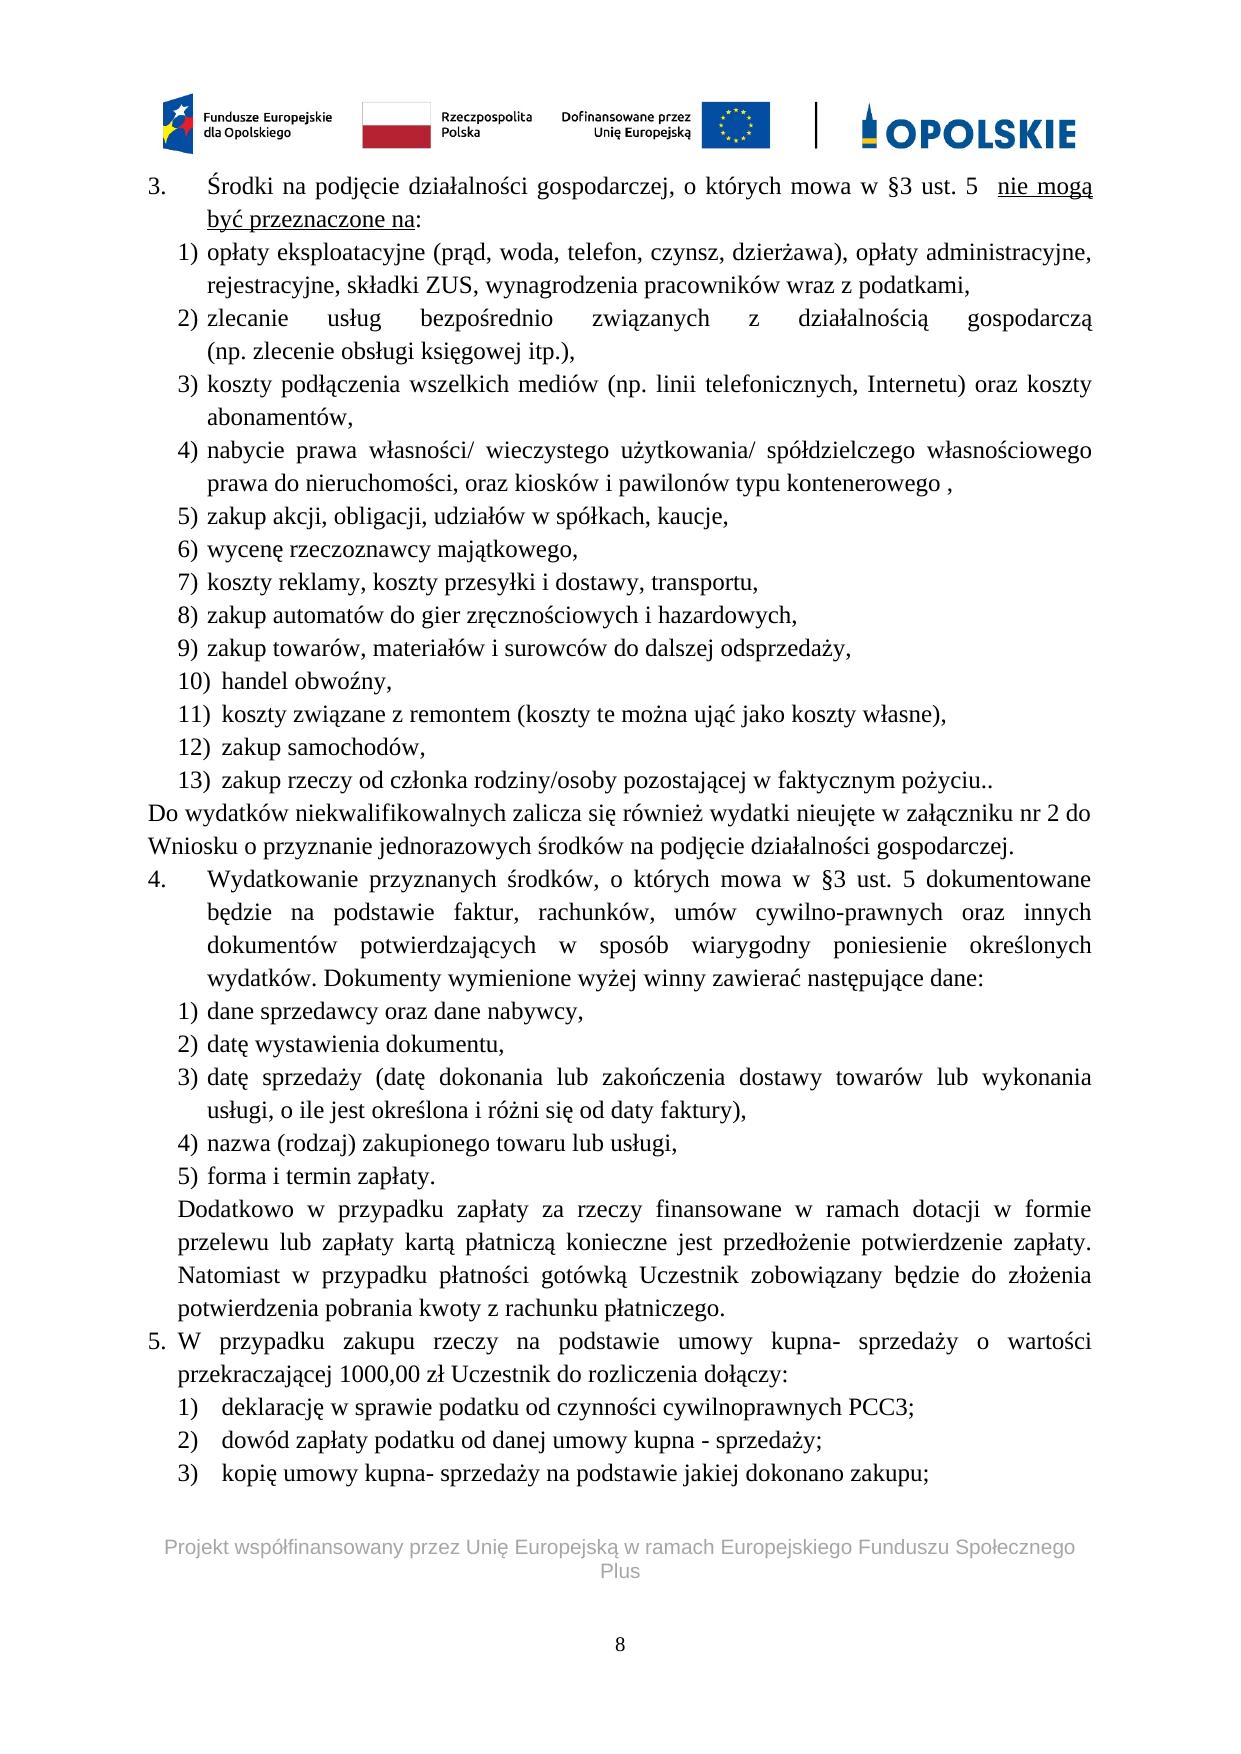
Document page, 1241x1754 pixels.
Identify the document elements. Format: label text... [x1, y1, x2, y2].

picture [147, 73, 1092, 171]
list datę wystawienia dokumentu, [177, 1029, 1092, 1058]
list dane sprzedawcy oraz dane nabywcy, [177, 996, 1092, 1025]
list opłaty eksploatacyjne (prąd, woda, telefon, czynsz, dzierżawa), opłaty administracyjne, rejestracyjne, składki ZUS, wynagrodzenia pracowników wraz z podatkami, [177, 237, 1092, 298]
list zlecanie usług bezpośrednio związanych z działalnością gospodarczą (np. zlecenie obsługi księgowej itp.), [177, 303, 1092, 364]
list koszty związane z remontem (koszty te można ująć jako koszty własne), [177, 699, 1092, 728]
list nabycie prawa własności/ wieczystego użytkowania/ spółdzielczego własnościowego prawa do nieruchomości, oraz kiosków i pawilonów typu kontenerowego , [177, 435, 1092, 497]
list kopię umowy kupna- sprzedaży na podstawie jakiej dokonano zakupu; [177, 1458, 1092, 1487]
list zakup towarów, materiałów i surowców do dalszej odsprzedaży, [177, 633, 1092, 662]
list dowód zapłaty podatku od danej umowy kupna - sprzedaży; [177, 1426, 1092, 1454]
list zakup rzeczy od członka rodziny/osoby pozostającej w faktycznym pożyciu.. [177, 765, 1092, 794]
list Wydatkowanie przyznanych środków, o których mowa w §3 ust. 5 dokumentowane będzie na podstawie faktur, rachunków, umów cywilno-prawnych oraz innych dokumentów potwierdzających w sposób wiarygodny poniesienie określonych wydatków. Dokumenty wymienione wyżej winny zawierać następujące dane: [148, 864, 1092, 992]
list wycenę rzeczoznawcy majątkowego, [177, 534, 1092, 563]
text Dodatkowo w przypadku zapłaty za rzeczy finansowane w ramach dotacji w formie przelewu lub zapłaty kartą płatniczą konieczne jest przedłożenie potwierdzenie zapłaty. Natomiast w przypadku płatności gotówką Uczestnik zobowiązany będzie do złożenia potwierdzenia pobrania kwoty z rachunku płatniczego. [177, 1194, 1092, 1322]
list zakup samochodów, [177, 732, 1092, 761]
list koszty podłączenia wszelkich mediów (np. linii telefonicznych, Internetu) oraz koszty abonamentów, [177, 369, 1092, 431]
list W przypadku zakupu rzeczy na podstawie umowy kupna- sprzedaży o wartości przekraczającej 1000,00 zł Uczestnik do rozliczenia dołączy: [148, 1326, 1092, 1388]
list koszty reklamy, koszty przesyłki i dostawy, transportu, [177, 567, 1092, 596]
list nazwa (rodzaj) zakupionego towaru lub usługi, [177, 1128, 1092, 1157]
list Środki na podjęcie działalności gospodarczej, o których mowa w §3 ust. 5 nie mogą być przeznaczone na: [148, 171, 1092, 232]
list forma i termin zapłaty. [177, 1161, 1092, 1190]
text Do wydatków niekwalifikowalnych zalicza się również wydatki nieujęte w załączniku nr 2 do Wniosku o przyznanie jednorazowych środków na podjęcie działalności gospodarczej. [148, 798, 1092, 860]
list handel obwoźny, [177, 666, 1092, 695]
list zakup automatów do gier zręcznościowych i hazardowych, [177, 600, 1092, 629]
list deklarację w sprawie podatku od czynności cywilnoprawnych PCC3; [177, 1392, 1092, 1421]
list zakup akcji, obligacji, udziałów w spółkach, kaucje, [177, 501, 1092, 530]
list datę sprzedaży (datę dokonania lub zakończenia dostawy towarów lub wykonania usługi, o ile jest określona i różni się od daty faktury), [177, 1062, 1092, 1124]
